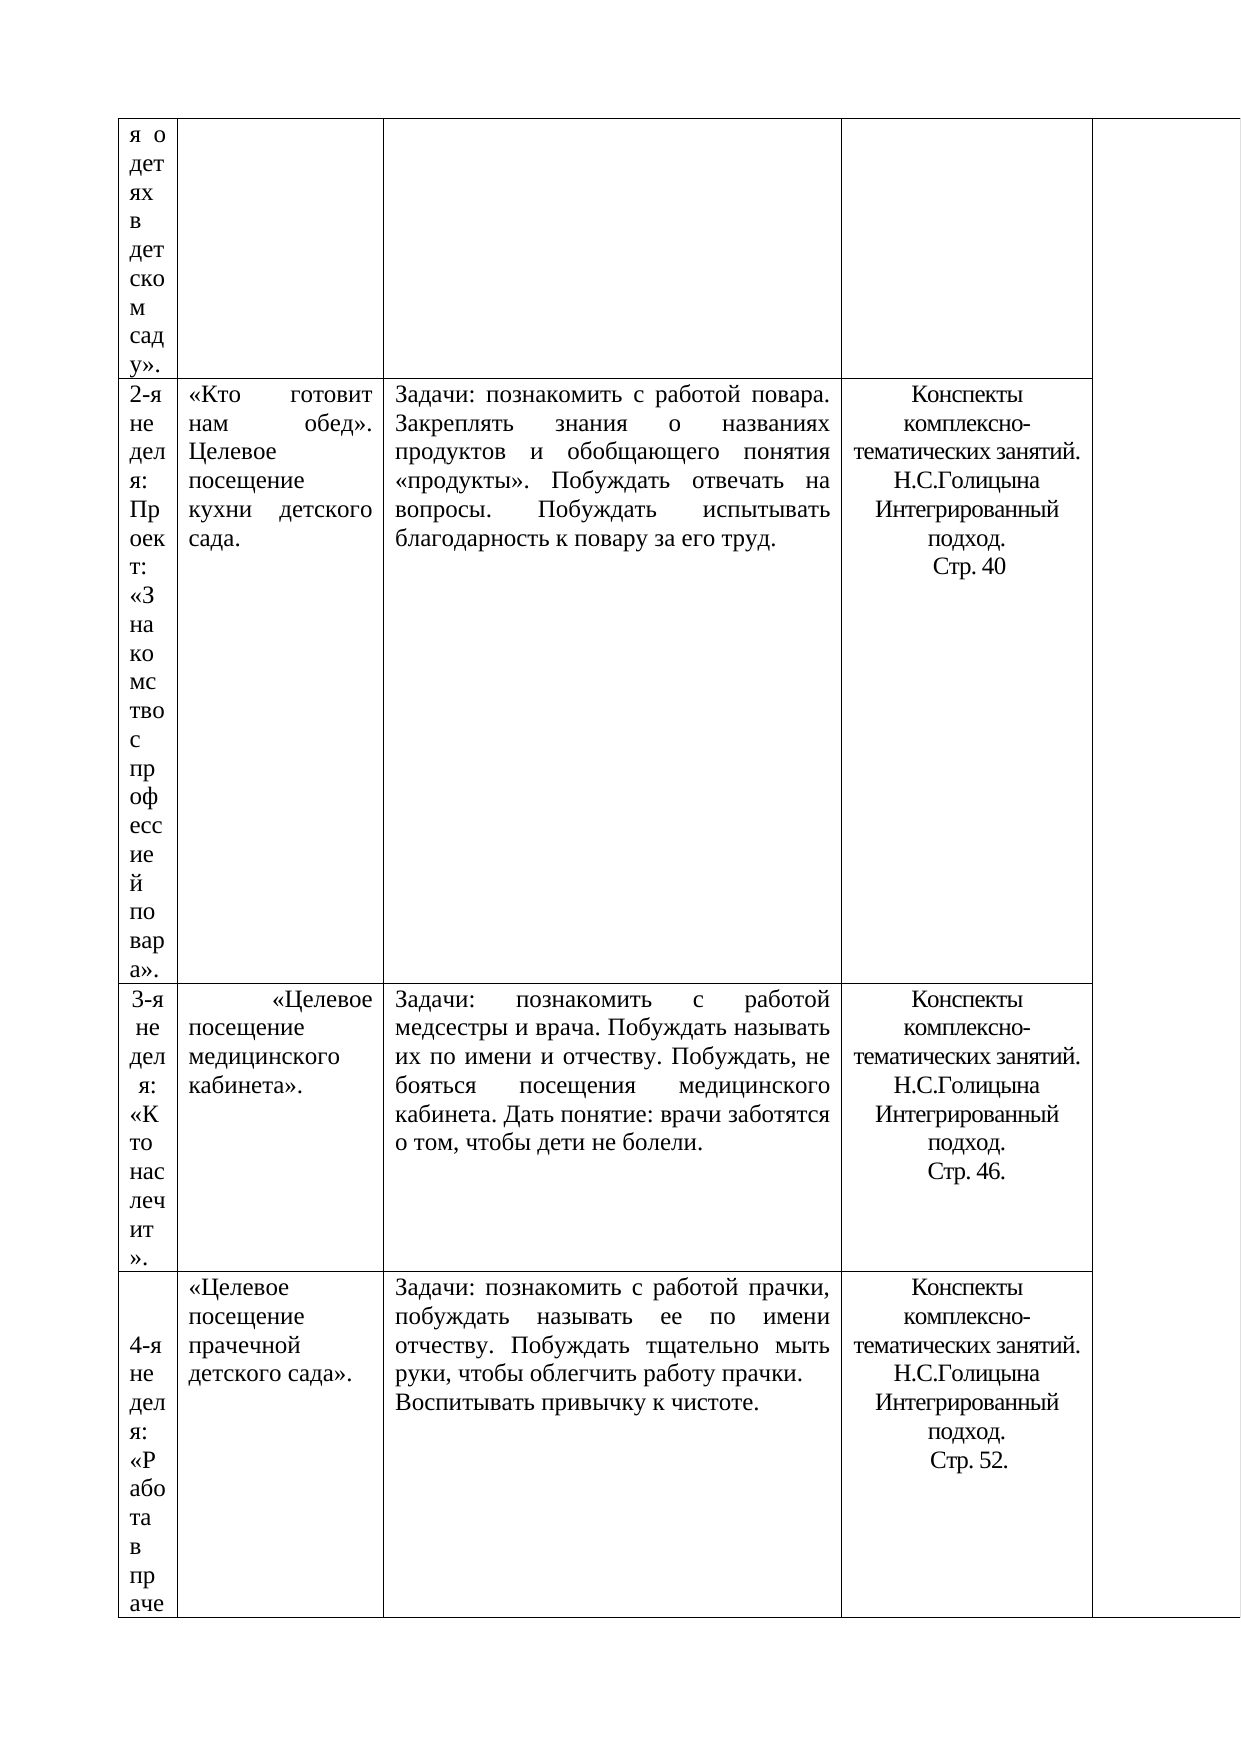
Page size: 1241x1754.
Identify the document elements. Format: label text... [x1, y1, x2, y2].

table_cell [119, 119, 177, 378]
table_cell Задачи: познакомить с работой медсестры и врача. Побуждать называть их по имени и отчеству. Побуждать, не бояться посещения медицинского кабинета. Дать понятие: врачи заботятся о том, чтобы дети не болели. [384, 984, 841, 1271]
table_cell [178, 119, 383, 378]
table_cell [842, 119, 1092, 378]
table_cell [178, 1272, 383, 1617]
table_cell Конспекты комплексно-тематических занятий. Н.С.Голицына Интегрированный подход. Стр. 46. [842, 984, 1092, 1271]
table_cell «Целевое посещение медицинского кабинета». [178, 984, 383, 1271]
table_cell Конспекты комплексно-тематических занятий. Н.С.Голицына Интегрированный подход. Стр. 40 [842, 379, 1092, 983]
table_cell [842, 1272, 1092, 1617]
table_cell 2-я неделя: Проект: «Знакомство с профессией повара». [119, 379, 177, 983]
table_cell 3-я неделя: «Кто нас лечит». [119, 984, 177, 1271]
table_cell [119, 1272, 177, 1617]
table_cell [384, 119, 841, 378]
table_cell «Кто готовит нам обед». Целевое посещение кухни детского сада. [178, 379, 383, 983]
table_cell Задачи: познакомить с работой повара. Закреплять знания о названиях продуктов и обобщающего понятия «продукты». Побуждать отвечать на вопросы. Побуждать испытывать благодарность к повару за его труд. [384, 379, 841, 983]
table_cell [384, 1272, 841, 1617]
